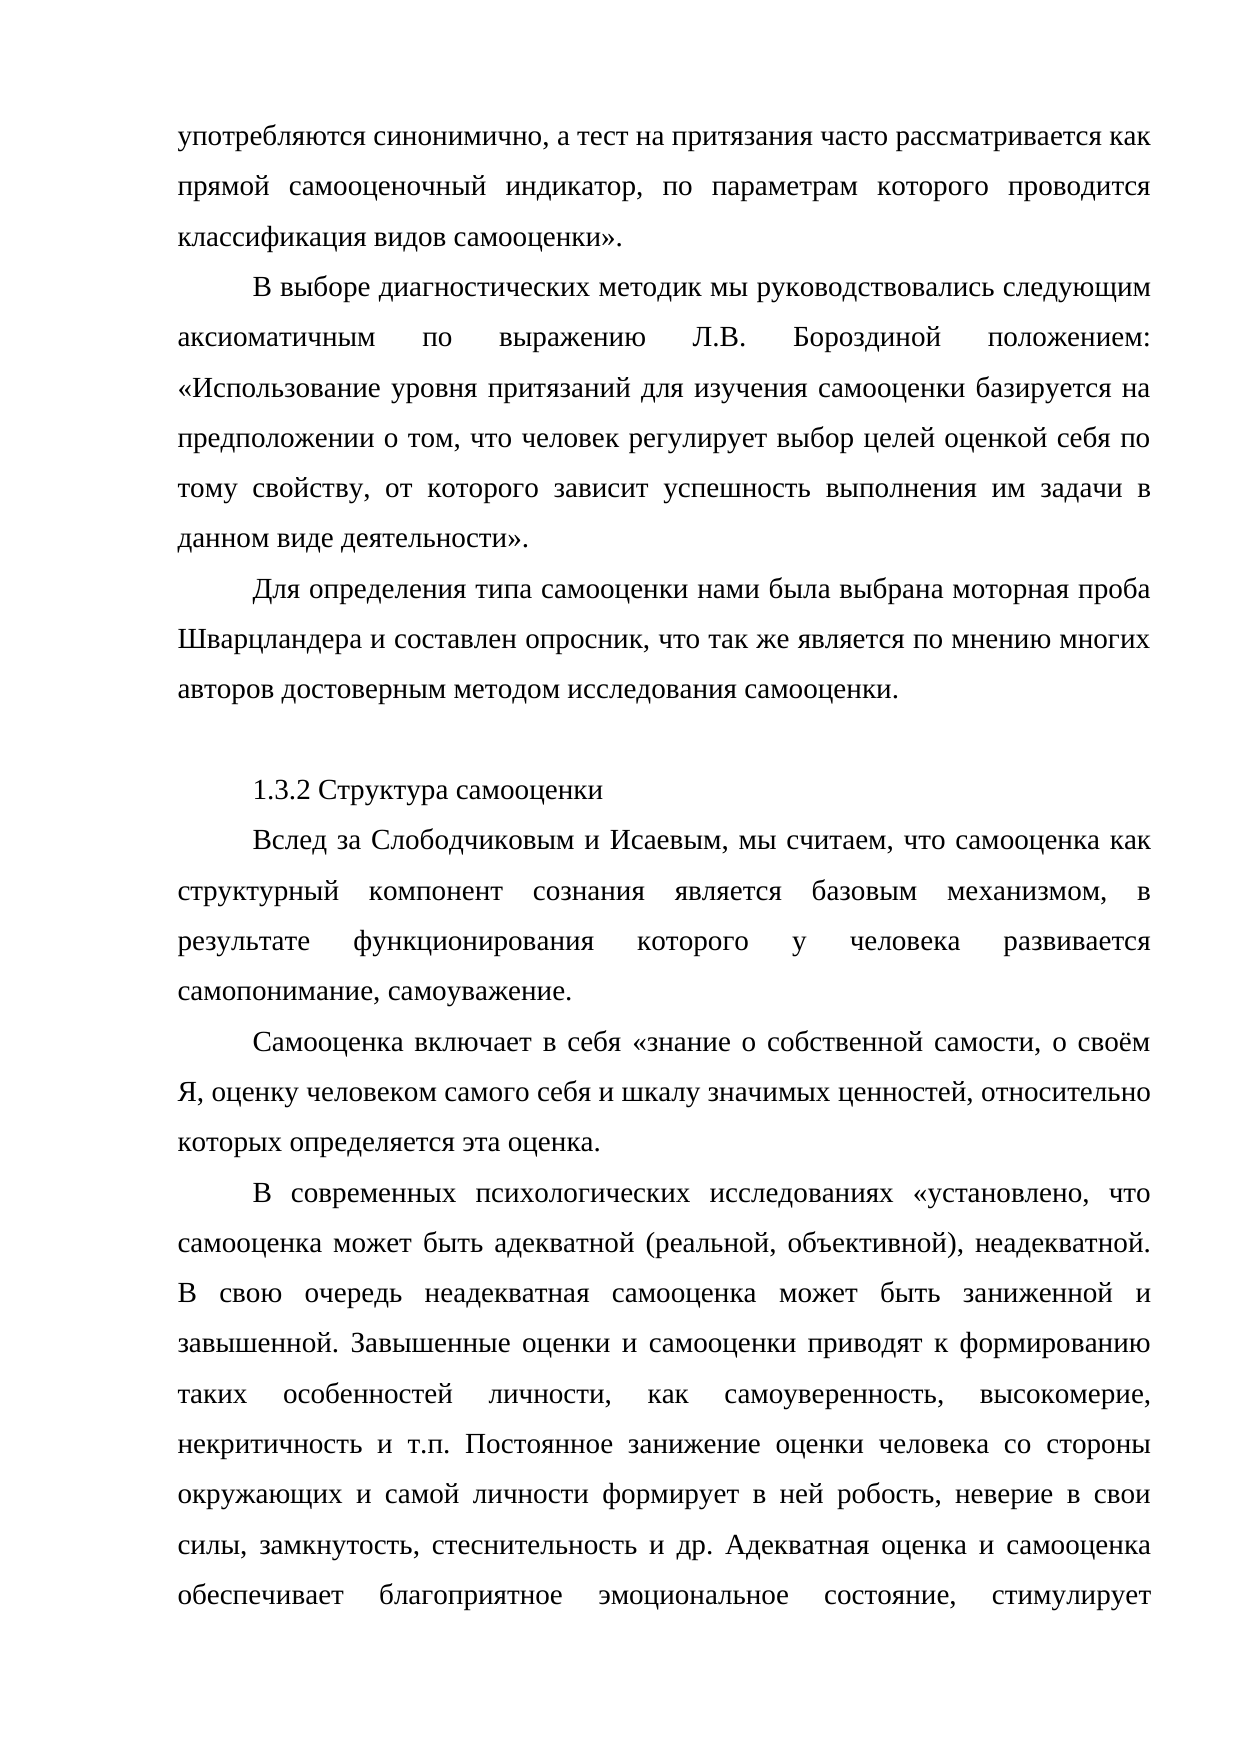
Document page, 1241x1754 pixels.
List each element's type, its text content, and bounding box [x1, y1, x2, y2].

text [177, 118, 1152, 252]
text Вслед за Слободчиковым и Исаевым, мы считаем, что самооценка как структурный компонент сознания является базовым механизмом, в результате функционирования которого у человека развивается самопонимание, самоуважение. [177, 822, 1152, 1007]
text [177, 1175, 1152, 1611]
text 1.3.2 Структура самооценки [177, 772, 1152, 806]
text Самооценка включает в себя «знание о собственной самости, о своём Я, оценку человеком самого себя и шкалу значимых ценностей, относительно которых определяется эта оценка. [177, 1024, 1152, 1158]
text В выборе диагностических методик мы руководствовались следующим аксиоматичным по выражению Л.В. Бороздиной положением: «Использование уровня притязаний для изучения самооценки базируется на предположении о том, что человек регулирует выбор целей оценкой себя по тому свойству, от которого зависит успешность выполнения им задачи в данном виде деятельности». [177, 269, 1152, 554]
text Для определения типа самооценки нами была выбрана моторная проба Шварцландера и составлен опросник, что так же является по мнению многих авторов достоверным методом исследования самооценки. [177, 571, 1152, 705]
